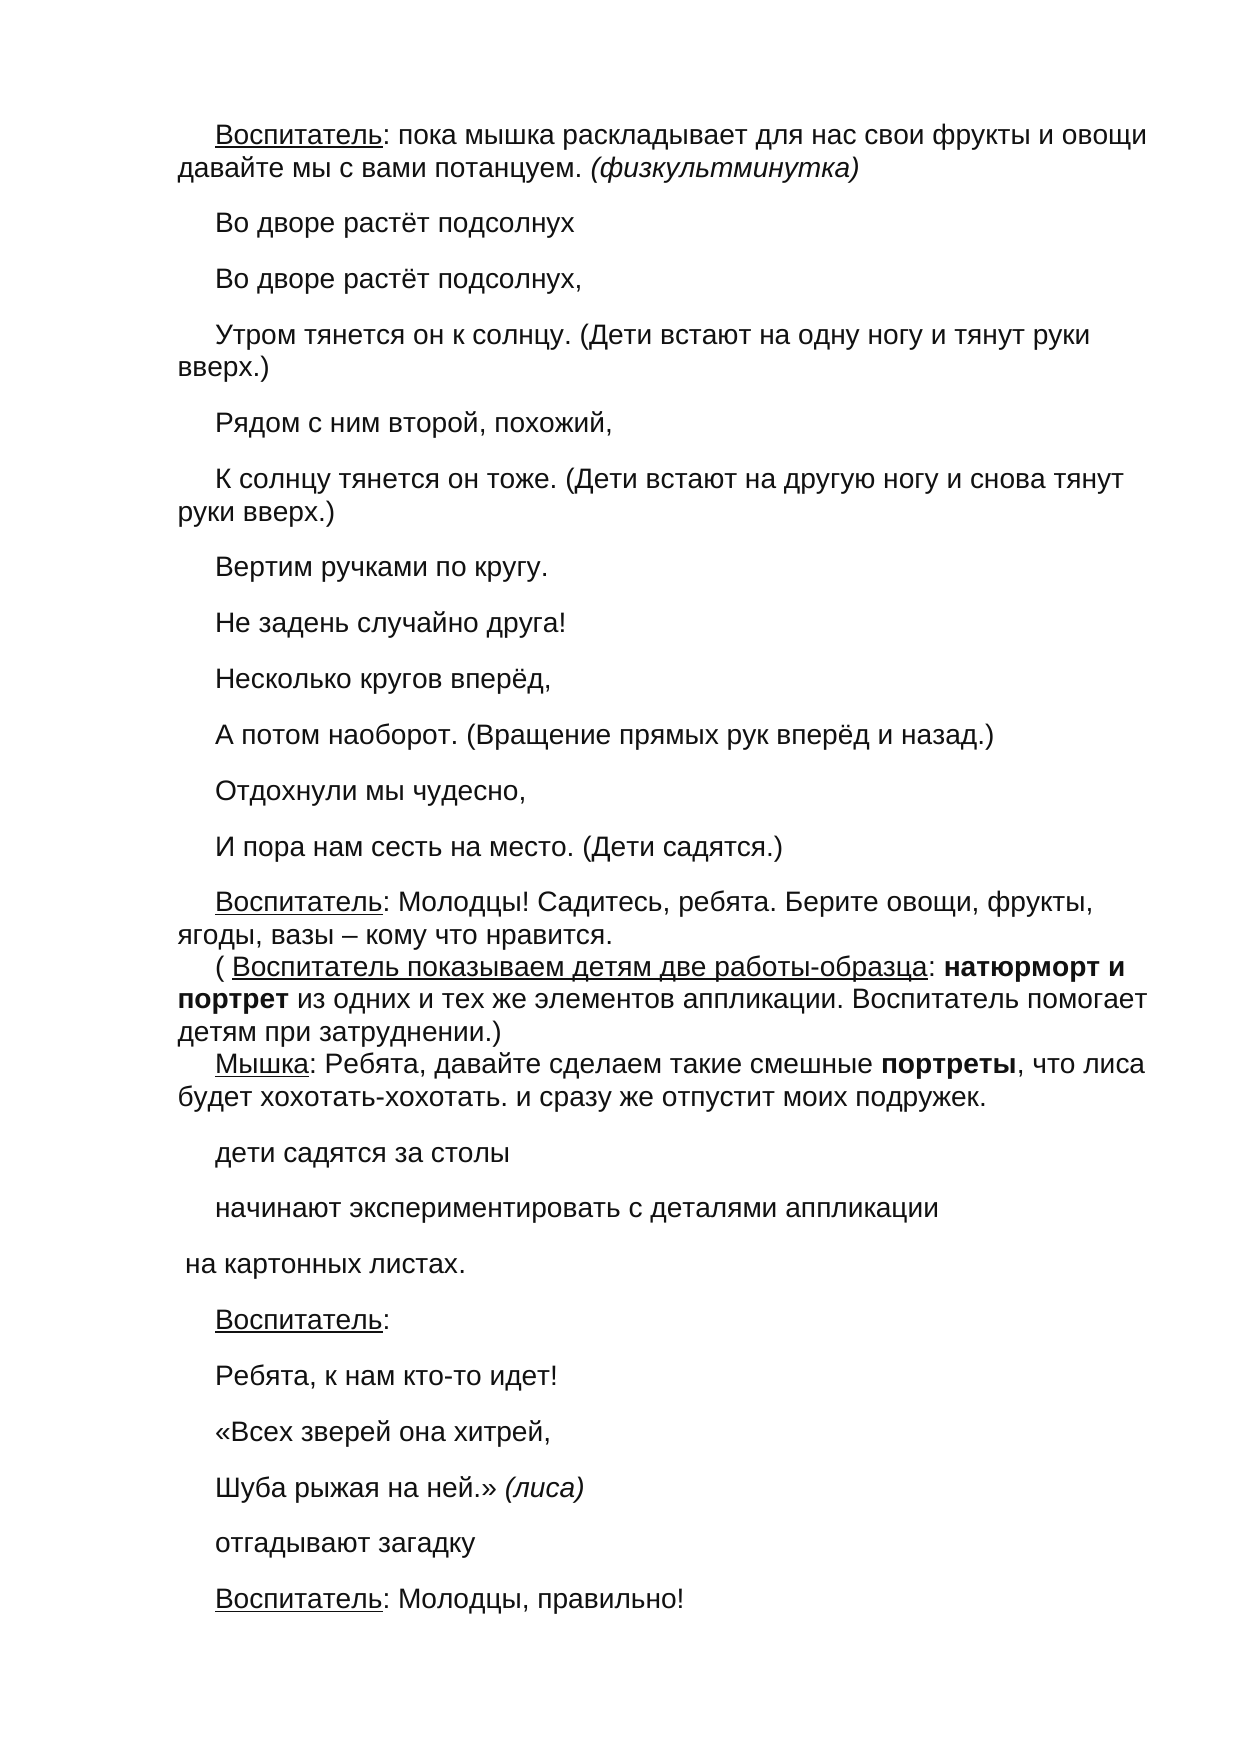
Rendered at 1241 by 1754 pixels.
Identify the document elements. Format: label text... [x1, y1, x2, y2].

text Ребята, к нам кто-то идет! [177, 1359, 1152, 1391]
text ( Воспитатель показываем детям две работы-образца: натюрморт и портрет из одних и тех же элементов аппликации. Воспитатель помогает детям при затруднении.) [177, 950, 1152, 1047]
text А потом наоборот. (Вращение прямых рук вперёд и назад.) [177, 718, 1152, 750]
text отгадывают загадку [177, 1526, 1152, 1559]
text дети садятся за столы [177, 1136, 1152, 1168]
text Во дворе растёт подсолнух [177, 206, 1152, 239]
text Шуба рыжая на ней.» (лиса) [177, 1471, 1152, 1503]
text «Всех зверей она хитрей, [177, 1415, 1152, 1447]
text начинают экспериментировать с деталями аппликации [177, 1191, 1152, 1224]
text Утром тянется он к солнцу. (Дети встают на одну ногу и тянут руки вверх.) [177, 318, 1152, 383]
text Вертим ручками по кругу. [177, 550, 1152, 583]
text Рядом с ним второй, похожий, [177, 406, 1152, 439]
text Отдохнули мы чудесно, [177, 774, 1152, 806]
text Воспитатель: пока мышка раскладывает для нас свои фрукты и овощи давайте мы с вами потанцуем. (физкультминутка) [177, 118, 1152, 183]
text на картонных листах. [177, 1247, 1152, 1279]
text К солнцу тянется он тоже. (Дети встают на другую ногу и снова тянут руки вверх.) [177, 462, 1152, 527]
text Несколько кругов вперёд, [177, 662, 1152, 694]
text Воспитатель: Молодцы, правильно! [177, 1582, 1152, 1614]
text Воспитатель: Молодцы! Садитесь, ребята. Берите овощи, фрукты, ягоды, вазы – кому что нравится. [177, 885, 1152, 950]
text Не задень случайно друга! [177, 606, 1152, 638]
text Во дворе растёт подсолнух, [177, 262, 1152, 294]
text Мышка: Ребята, давайте сделаем такие смешные портреты, что лиса будет хохотать-хохотать. и сразу же отпустит моих подружек. [177, 1047, 1152, 1112]
text И пора нам сесть на место. (Дети садятся.) [177, 829, 1152, 862]
text Воспитатель: [177, 1303, 1152, 1335]
